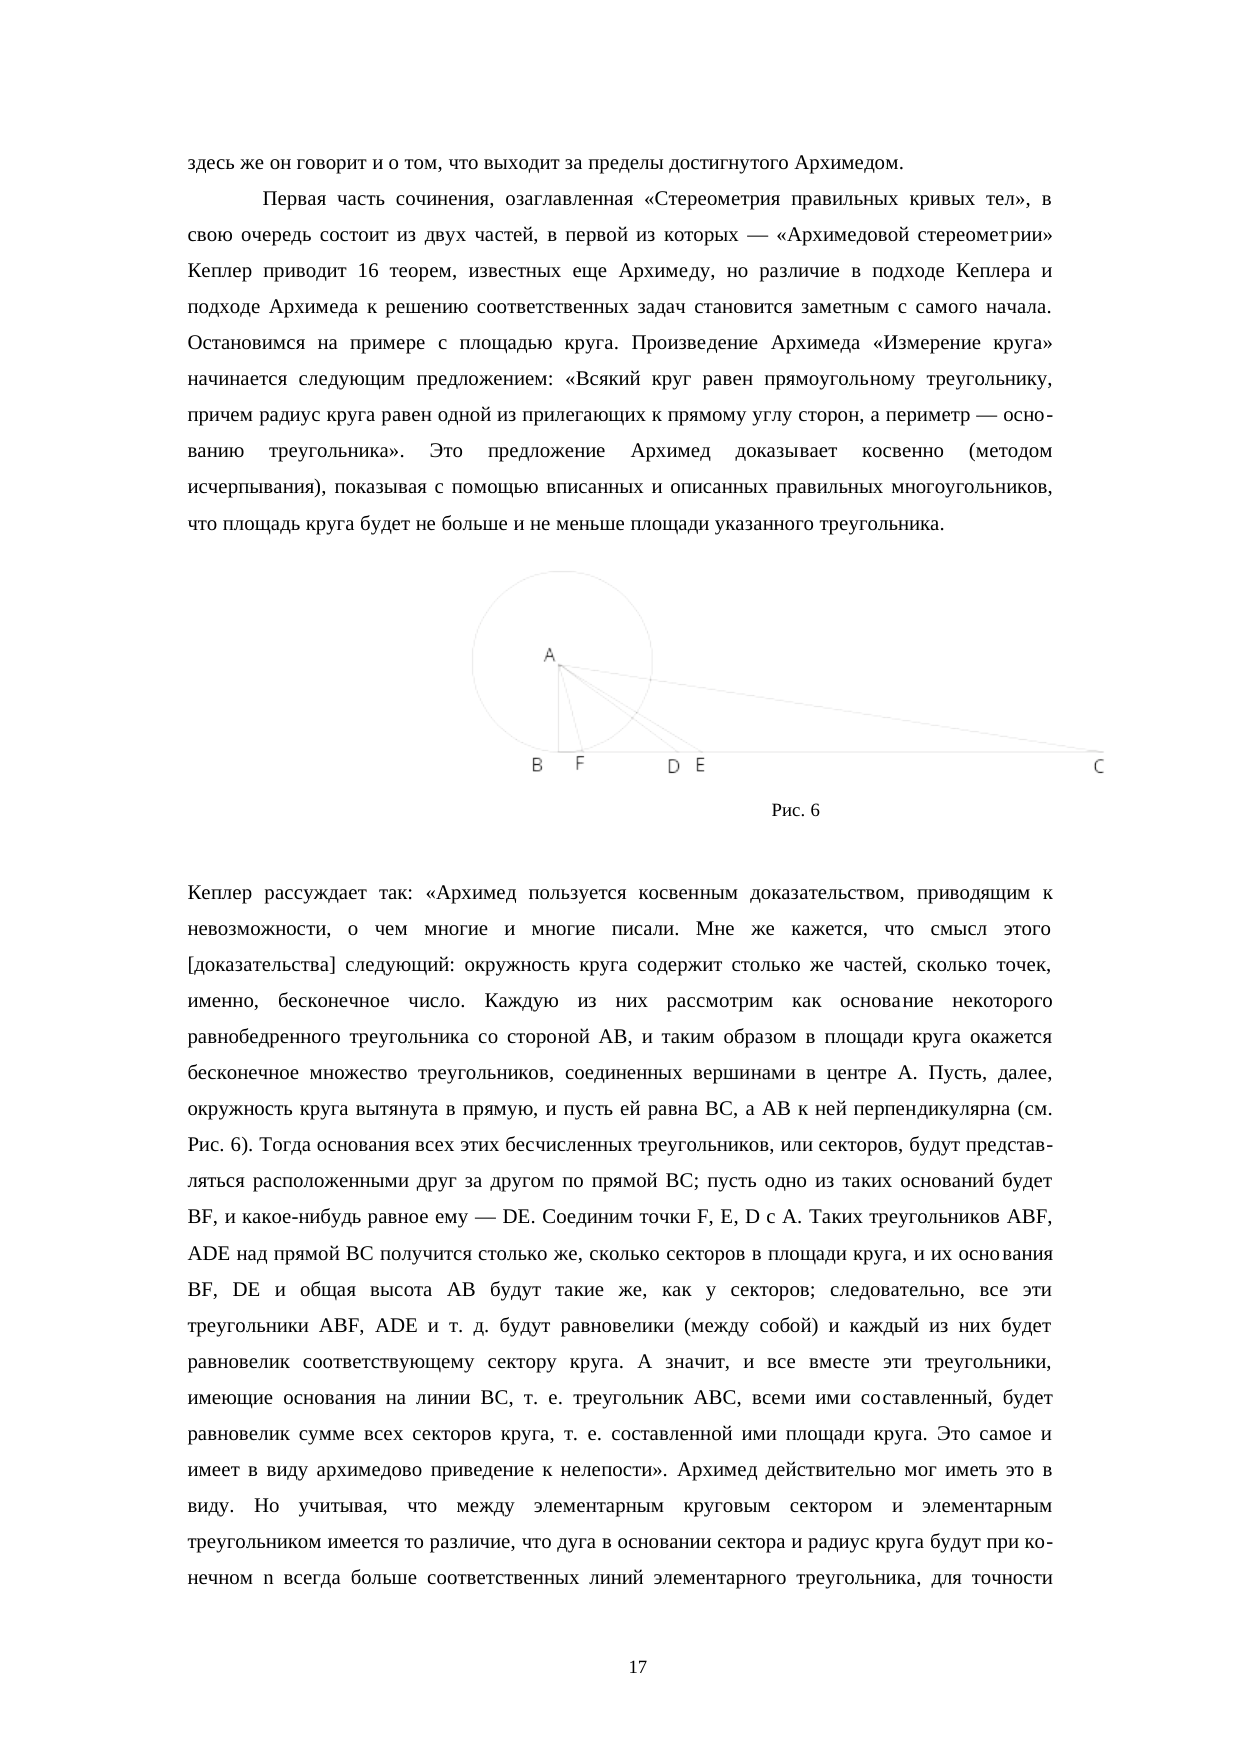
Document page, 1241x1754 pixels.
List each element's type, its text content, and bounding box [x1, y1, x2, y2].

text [187, 880, 1053, 1589]
text Рис. 6 [349, 798, 1211, 820]
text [187, 150, 1053, 174]
text Первая часть сочинения, озаглавленная «Стереометрия правильных кривых тел», в свою очередь состоит из двух частей, в первой из которых — «Архимедовой стереометрии» Кеплер приводит 16 теорем, известных еще Архимеду, но различие в подходе Кеплера и подходе Архимеда к решению соответственных задач становится заметным с самого начала. Остановимся на примере с площадью круга. Произведение Архимеда «Измерение круга» начинается следующим предложением: «Всякий круг равен прямоугольному треугольнику, причем радиус круга равен одной из прилегающих к прямому углу сторон, а периметр — основанию треугольника». Это предложение Архимед доказывает косвенно (методом исчерпывания), показывая с помощью вписанных и описанных правильных многоугольников, что площадь круга будет не больше и не меньше площади указанного треугольника. [187, 186, 1053, 534]
